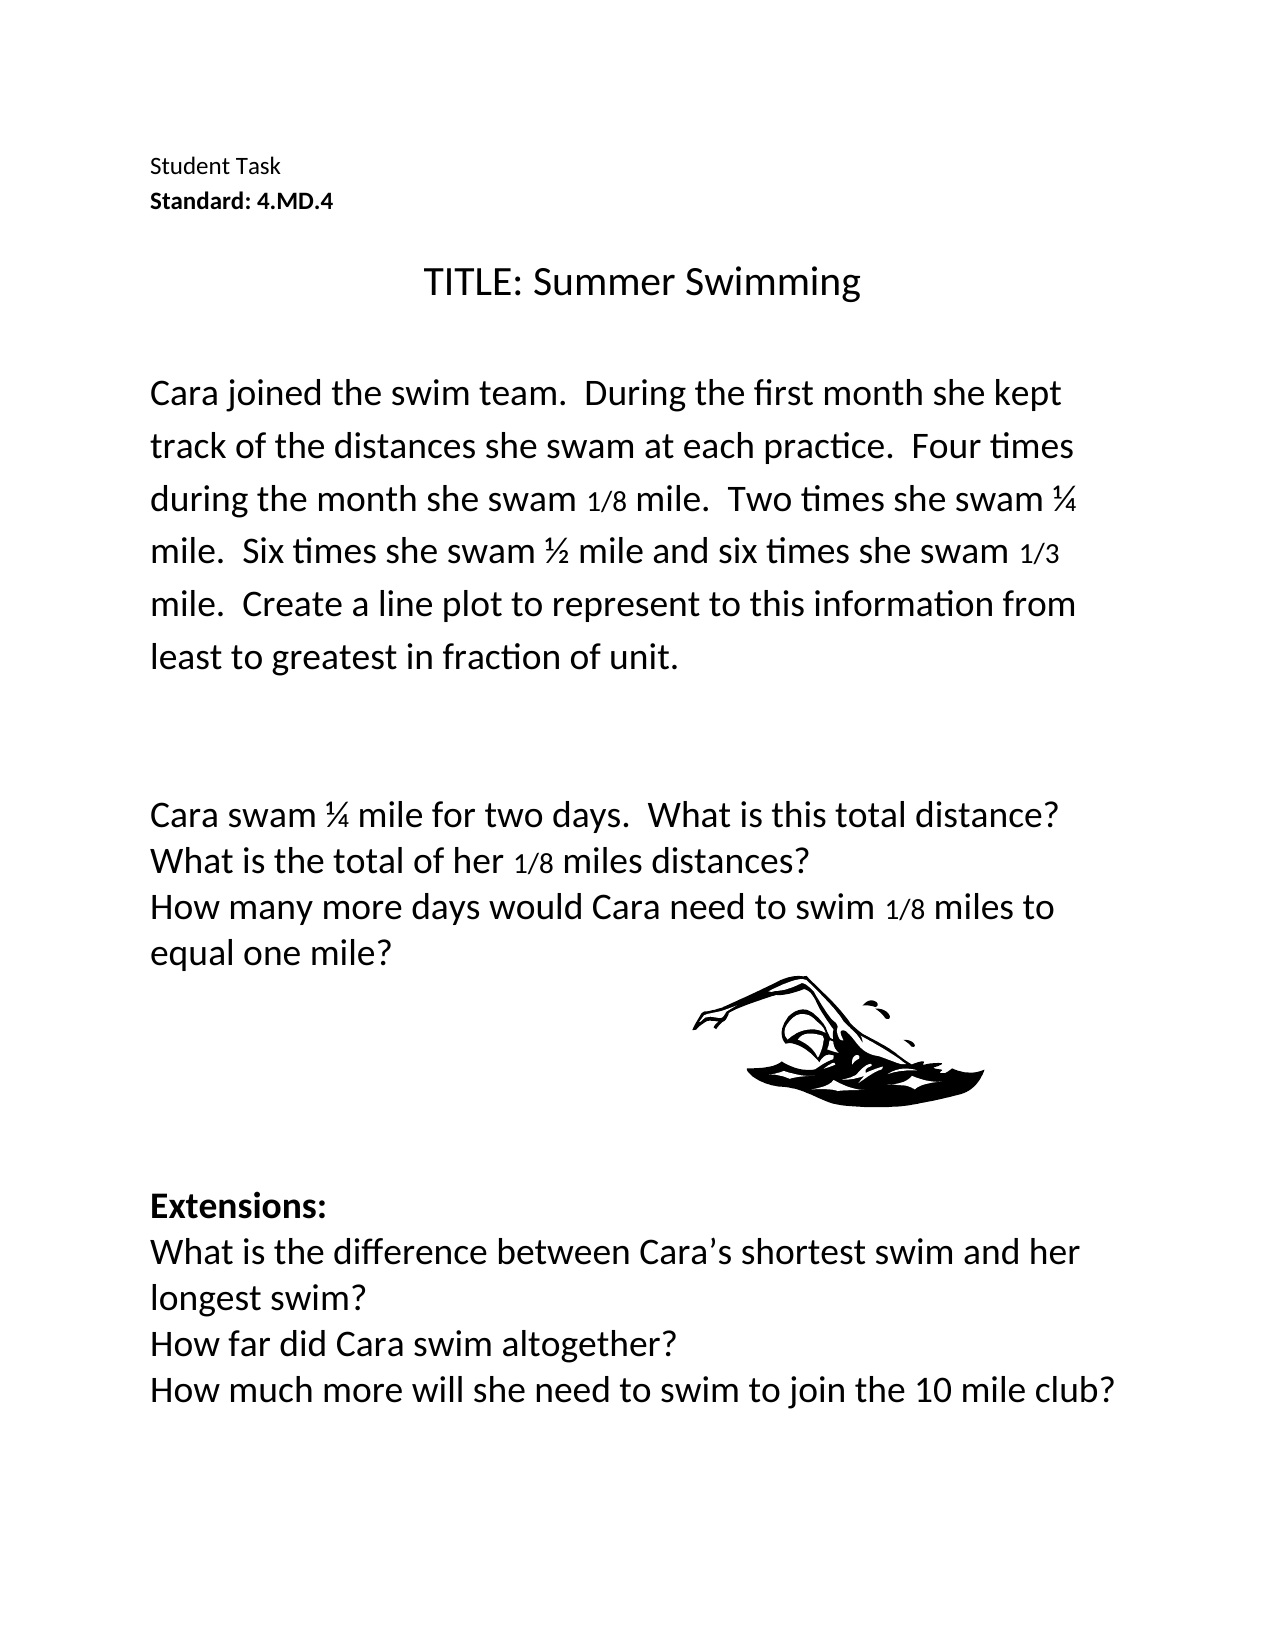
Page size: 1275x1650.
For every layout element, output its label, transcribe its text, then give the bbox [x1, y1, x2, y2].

text How many more days would Cara need to swim 1/8 miles to equal one mile? [150, 883, 1125, 974]
text What is the difference between Cara’s shortest swim and her longest swim? [150, 1228, 1125, 1320]
text TITLE: Summer Swimming [150, 255, 1125, 306]
text Student Task [150, 150, 1125, 181]
text Cara joined the swim team. During the first month she kept track of the distances she swam at each practice. Four times during the month she swam 1/8 mile. Two times she swam ¼ mile. Six times she swam ½ mile and six times she swam 1/3 mile. Create a line plot to represent to this information from least to greatest in fraction of unit. [150, 369, 1125, 679]
text Cara swam ¼ mile for two days. What is this total distance? [150, 791, 1125, 837]
text What is the total of her 1/8 miles distances? [150, 837, 1125, 883]
text How much more will she need to swim to join the 10 mile club? [150, 1366, 1125, 1411]
text Extensions: [150, 1182, 1125, 1228]
text Standard: 4.MD.4 [150, 185, 1125, 216]
text How far did Cara swim altogether? [150, 1320, 1125, 1366]
